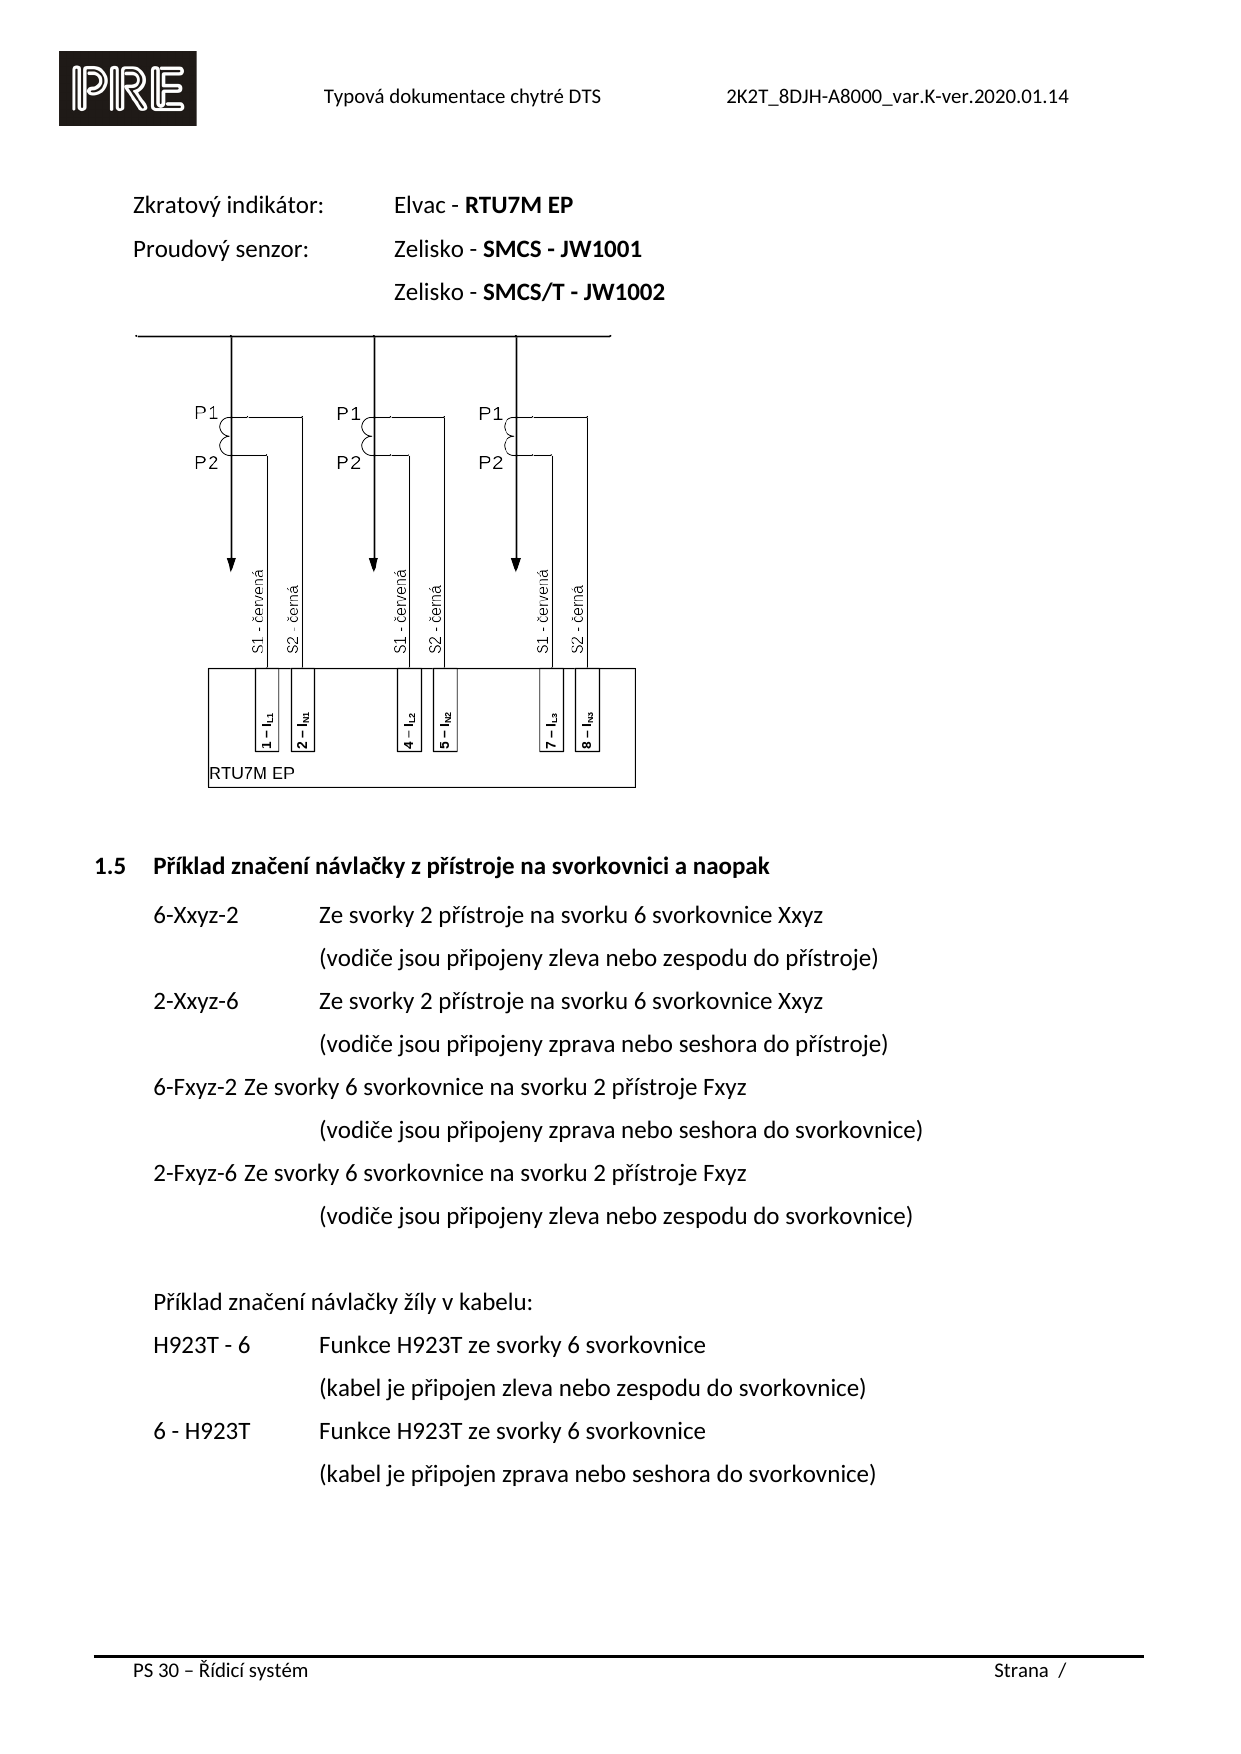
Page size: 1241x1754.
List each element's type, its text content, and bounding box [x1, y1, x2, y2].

text (vodiče jsou připojeny zleva nebo zespodu do svorkovnice) [153, 1200, 1144, 1231]
text (kabel je připojen zprava nebo seshora do svorkovnice) [153, 1458, 1144, 1489]
text (vodiče jsou připojeny zleva nebo zespodu do přístroje) [153, 942, 1144, 972]
subtitle Příklad značení návlačky z přístroje na svorkovnici a naopak [94, 850, 1144, 880]
text 6-Fxyz-2 Ze svorky 6 svorkovnice na svorku 2 přístroje Fxyz [153, 1071, 1144, 1101]
text (kabel je připojen zleva nebo zespodu do svorkovnice) [153, 1372, 1144, 1403]
text 6 - H923T Funkce H923T ze svorky 6 svorkovnice [153, 1415, 1144, 1446]
text Zelisko - SMCS/T - JW1002 [94, 276, 1144, 306]
text H923T - 6 Funkce H923T ze svorky 6 svorkovnice [153, 1329, 1144, 1359]
text Zkratový indikátor: Elvac - RTU7M EP [94, 190, 1144, 220]
text 6-Xxyz-2 Ze svorky 2 přístroje na svorku 6 svorkovnice Xxyz [153, 899, 1144, 929]
text 2-Fxyz-6 Ze svorky 6 svorkovnice na svorku 2 přístroje Fxyz [153, 1157, 1144, 1187]
text (vodiče jsou připojeny zprava nebo seshora do svorkovnice) [153, 1114, 1144, 1144]
text 2-Xxyz-6 Ze svorky 2 přístroje na svorku 6 svorkovnice Xxyz [153, 985, 1144, 1015]
text (vodiče jsou připojeny zprava nebo seshora do přístroje) [153, 1028, 1144, 1058]
text Proudový senzor: Zelisko - SMCS - JW1001 [94, 233, 1144, 263]
picture [59, 51, 197, 126]
text Příklad značení návlačky žíly v kabelu: [153, 1286, 1144, 1317]
